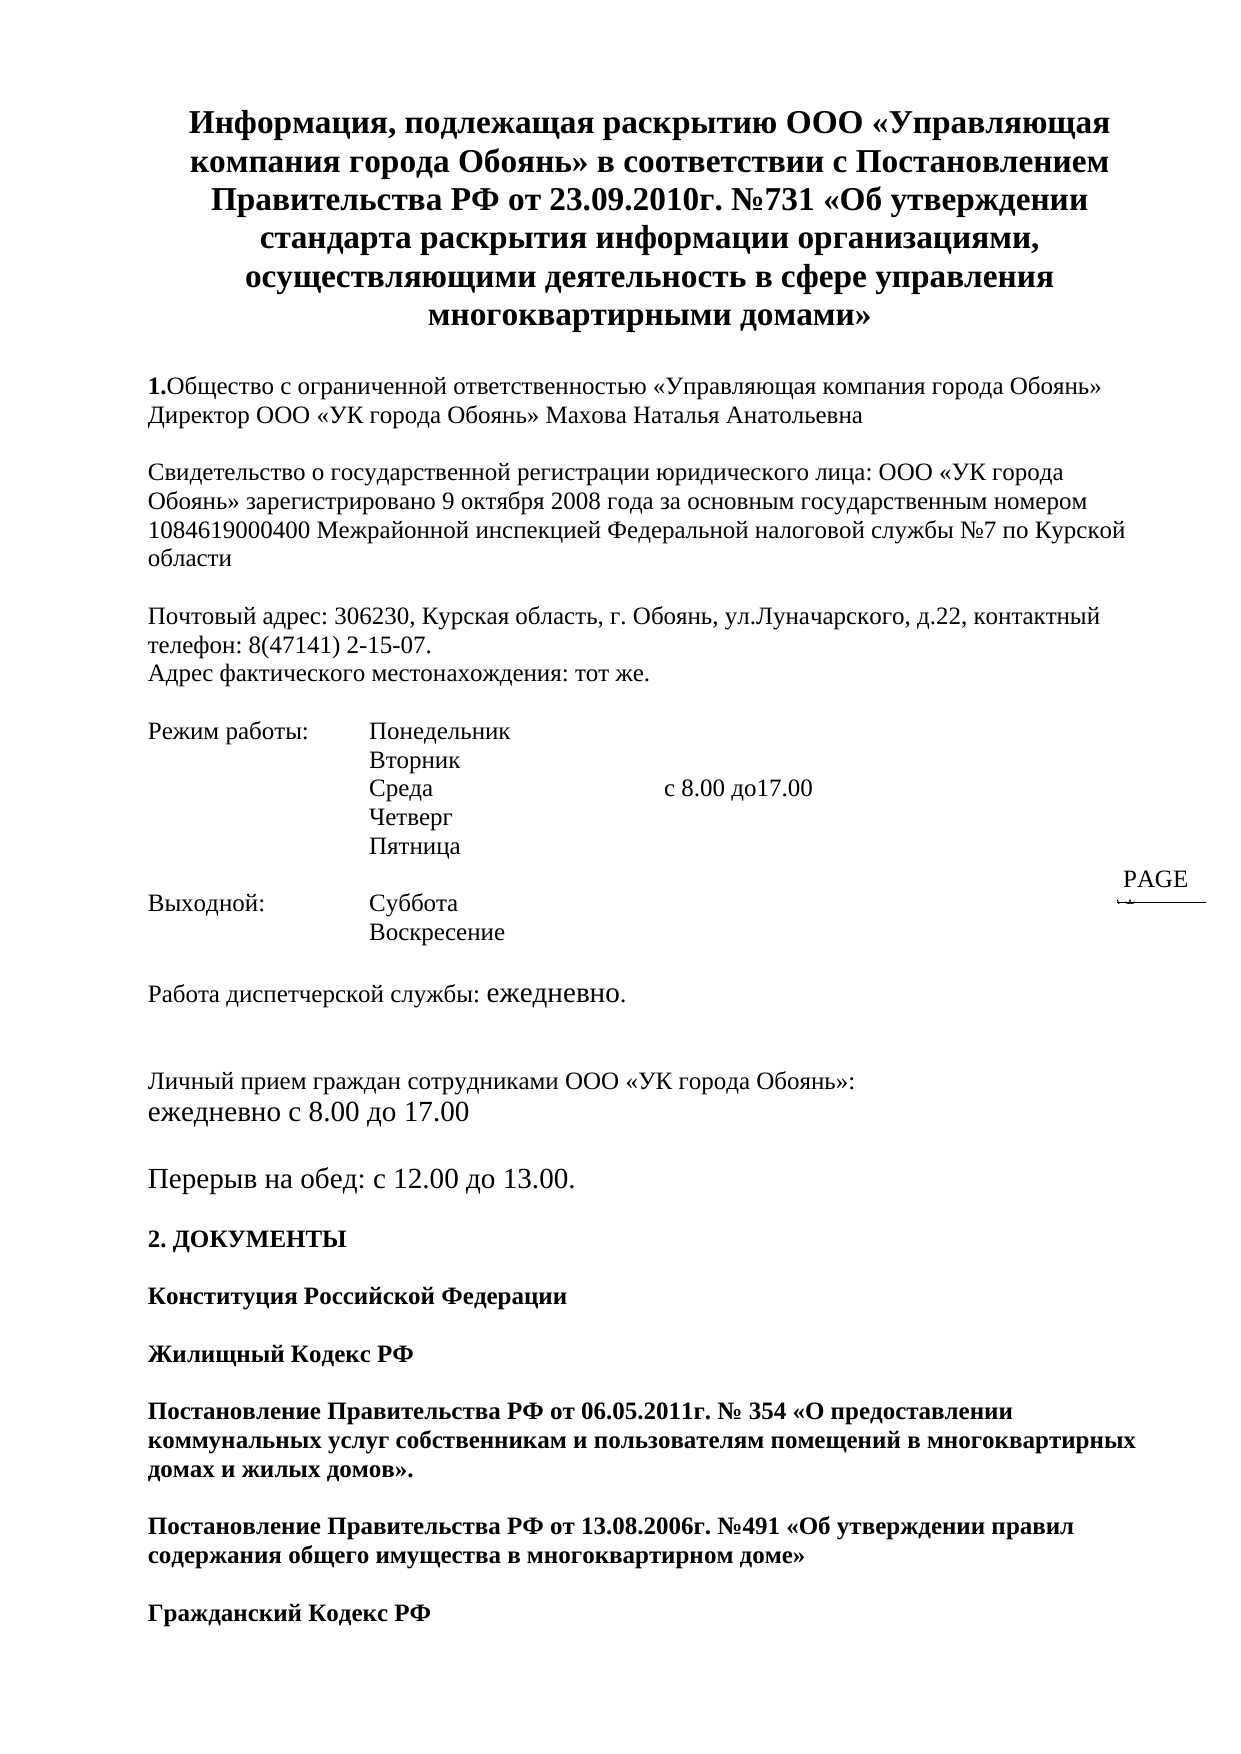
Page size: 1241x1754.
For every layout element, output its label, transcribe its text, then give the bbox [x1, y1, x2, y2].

text 1.Общество с ограниченной ответственностью «Управляющая компания города Обоянь» [148, 371, 1152, 400]
text Среда с 8.00 до17.00 [148, 773, 1152, 802]
text Четверг [148, 802, 1152, 831]
text Режим работы: Понедельник [148, 716, 1152, 745]
text Выходной: Суббота [148, 888, 1152, 917]
text Конституция Российской Федерации [148, 1281, 1152, 1310]
text Личный прием граждан сотрудниками ООО «УК города Обоянь»: [148, 1066, 1152, 1094]
text Почтовый адрес: 306230, Курская область, г. Обоянь, ул.Луначарского, д.22, контактный телефон: 8(47141) 2-15-07. [148, 601, 1152, 658]
text Гражданский Кодекс РФ [148, 1598, 1152, 1626]
text Пятница [148, 831, 1152, 860]
text Адрес фактического местонахождения: тот же. [148, 658, 1152, 687]
text Директор ООО «УК города Обоянь» Махова Наталья Анатольевна [148, 400, 1152, 428]
text Свидетельство о государственной регистрации юридического лица: ООО «УК города Обоянь» зарегистрировано 9 октября 2008 года за основным государственным номером 1084619000400 Межрайонной инспекцией Федеральной налоговой службы №7 по Курской области [148, 457, 1152, 572]
text Перерыв на обед: с 12.00 до 13.00. [148, 1162, 1152, 1195]
text ежедневно с 8.00 до 17.00 [148, 1094, 1152, 1128]
text Работа диспетчерской службы: ежедневно. [148, 975, 1152, 1008]
text Жилищный Кодекс РФ [148, 1339, 1152, 1368]
text 2. ДОКУМЕНТЫ [148, 1224, 1152, 1253]
text Вторник [148, 745, 1152, 773]
text Информация, подлежащая раскрытию ООО «Управляющая компания города Обоянь» в соответствии с Постановлением Правительства РФ от 23.09.2010г. №731 «Об утверждении стандарта раскрытия информации организациями, осуществляющими деятельность в сфере управления многоквартирными домами» [148, 103, 1152, 333]
text Постановление Правительства РФ от 13.08.2006г. №491 «Об утверждении правил содержания общего имущества в многоквартирном доме» [148, 1511, 1152, 1569]
text Постановление Правительства РФ от 06.05.2011г. № 354 «О предоставлении коммунальных услуг собственникам и пользователям помещений в многоквартирных домах и жилых домов». [148, 1396, 1152, 1483]
text Воскресение [148, 917, 1152, 946]
